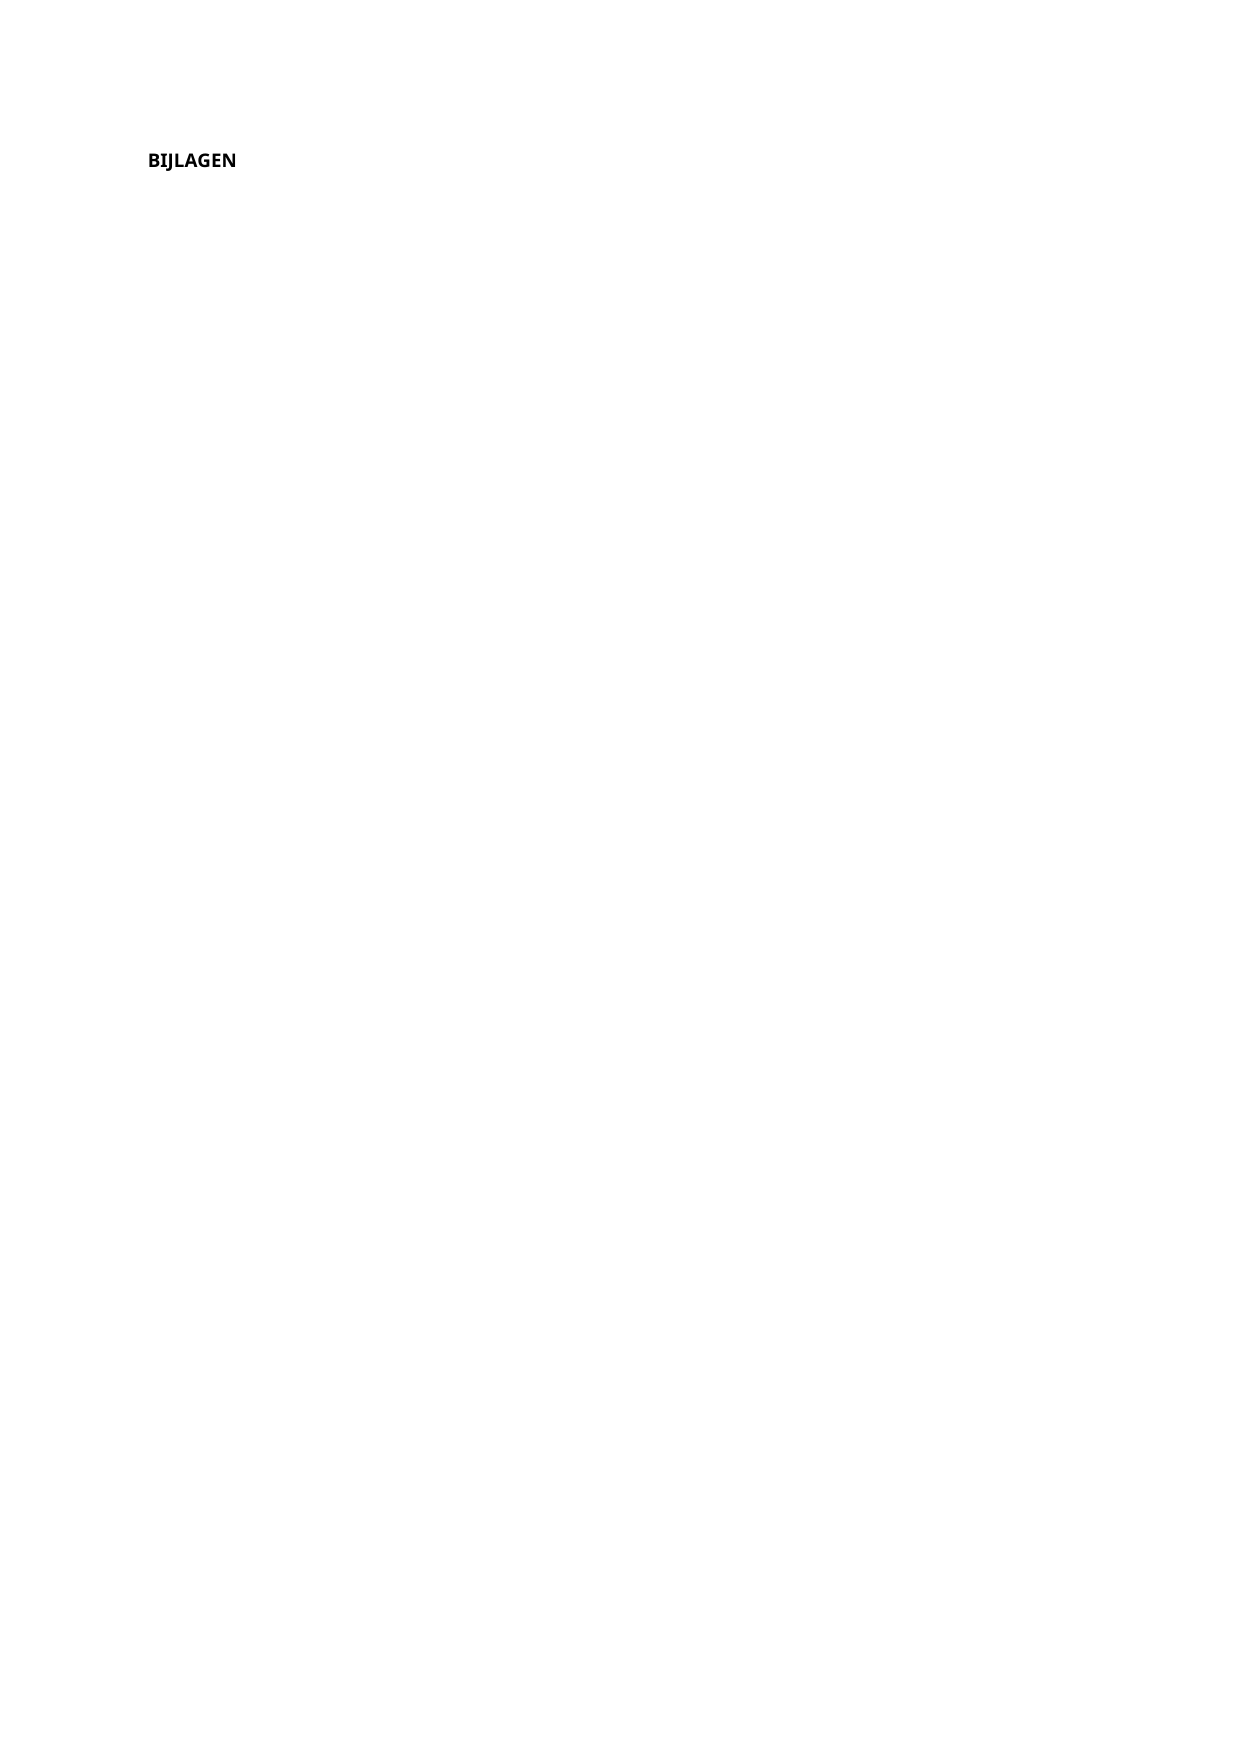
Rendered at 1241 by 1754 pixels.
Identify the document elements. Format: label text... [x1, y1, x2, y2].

text BIJLAGEN [148, 148, 1093, 173]
